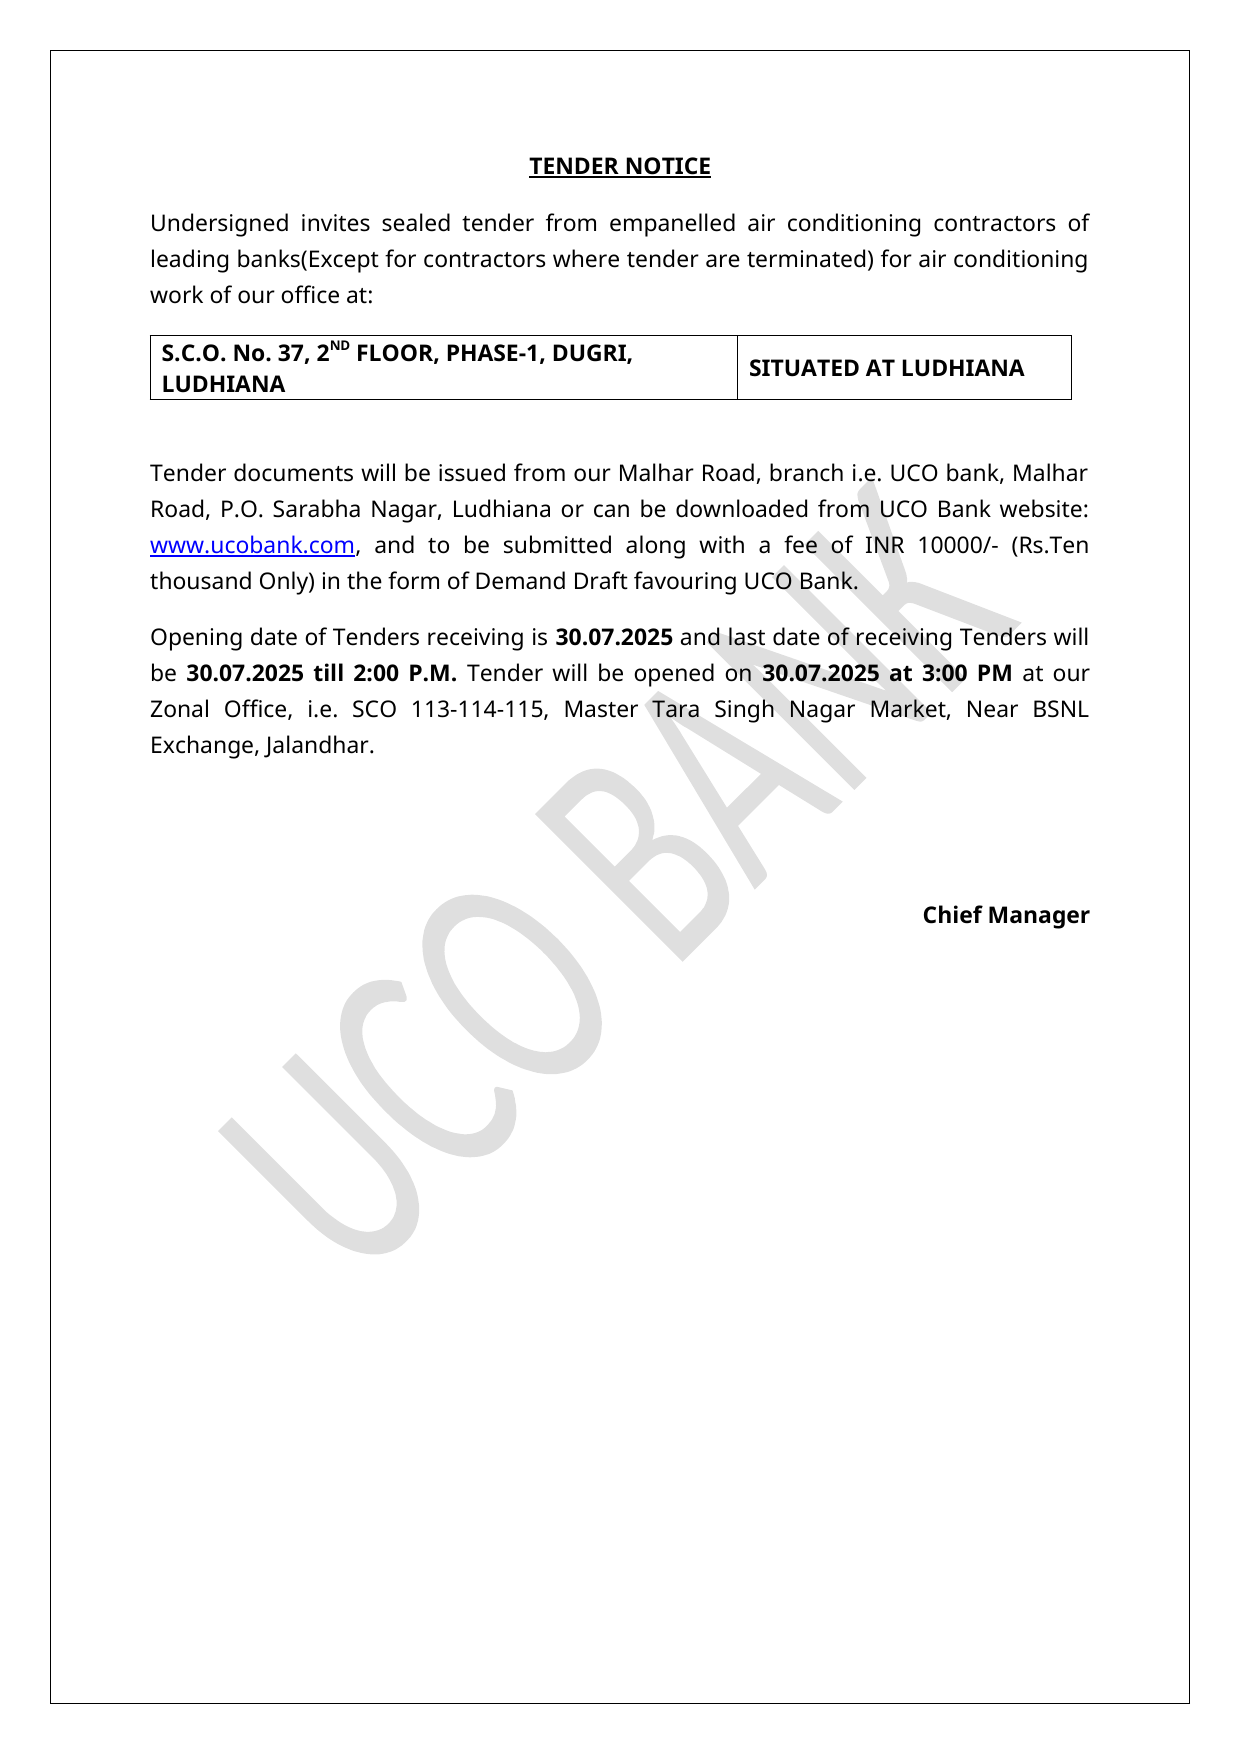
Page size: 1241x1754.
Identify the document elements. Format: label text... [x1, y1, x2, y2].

text Opening date of Tenders receiving is 30.07.2025 and last date of receiving Tenders will be 30.07.2025 till 2:00 P.M. Tender will be opened on 30.07.2025 at 3:00 PM at our Zonal Office, i.e. SCO 113-114-115, Master Tara Singh Nagar Market, Near BSNL Exchange, Jalandhar. [150, 621, 1090, 760]
table_header S.C.O. No. 37, 2ND FLOOR, PHASE-1, DUGRI, LUDHIANA [151, 336, 737, 399]
text Chief Manager [150, 899, 1090, 931]
text Undersigned invites sealed tender from empanelled air conditioning contractors of leading banks(Except for contractors where tender are terminated) for air conditioning work of our office at: [150, 207, 1090, 310]
text TENDER NOTICE [150, 150, 1090, 181]
text Tender documents will be issued from our Malhar Road, branch i.e. UCO bank, Malhar Road, P.O. Sarabha Nagar, Ludhiana or can be downloaded from UCO Bank website: www.ucobank.com, and to be submitted along with a fee of INR 10000/- (Rs.Ten thousand Only) in the form of Demand Draft favouring UCO Bank. [150, 457, 1090, 596]
table_header SITUATED AT LUDHIANA [738, 336, 1071, 399]
